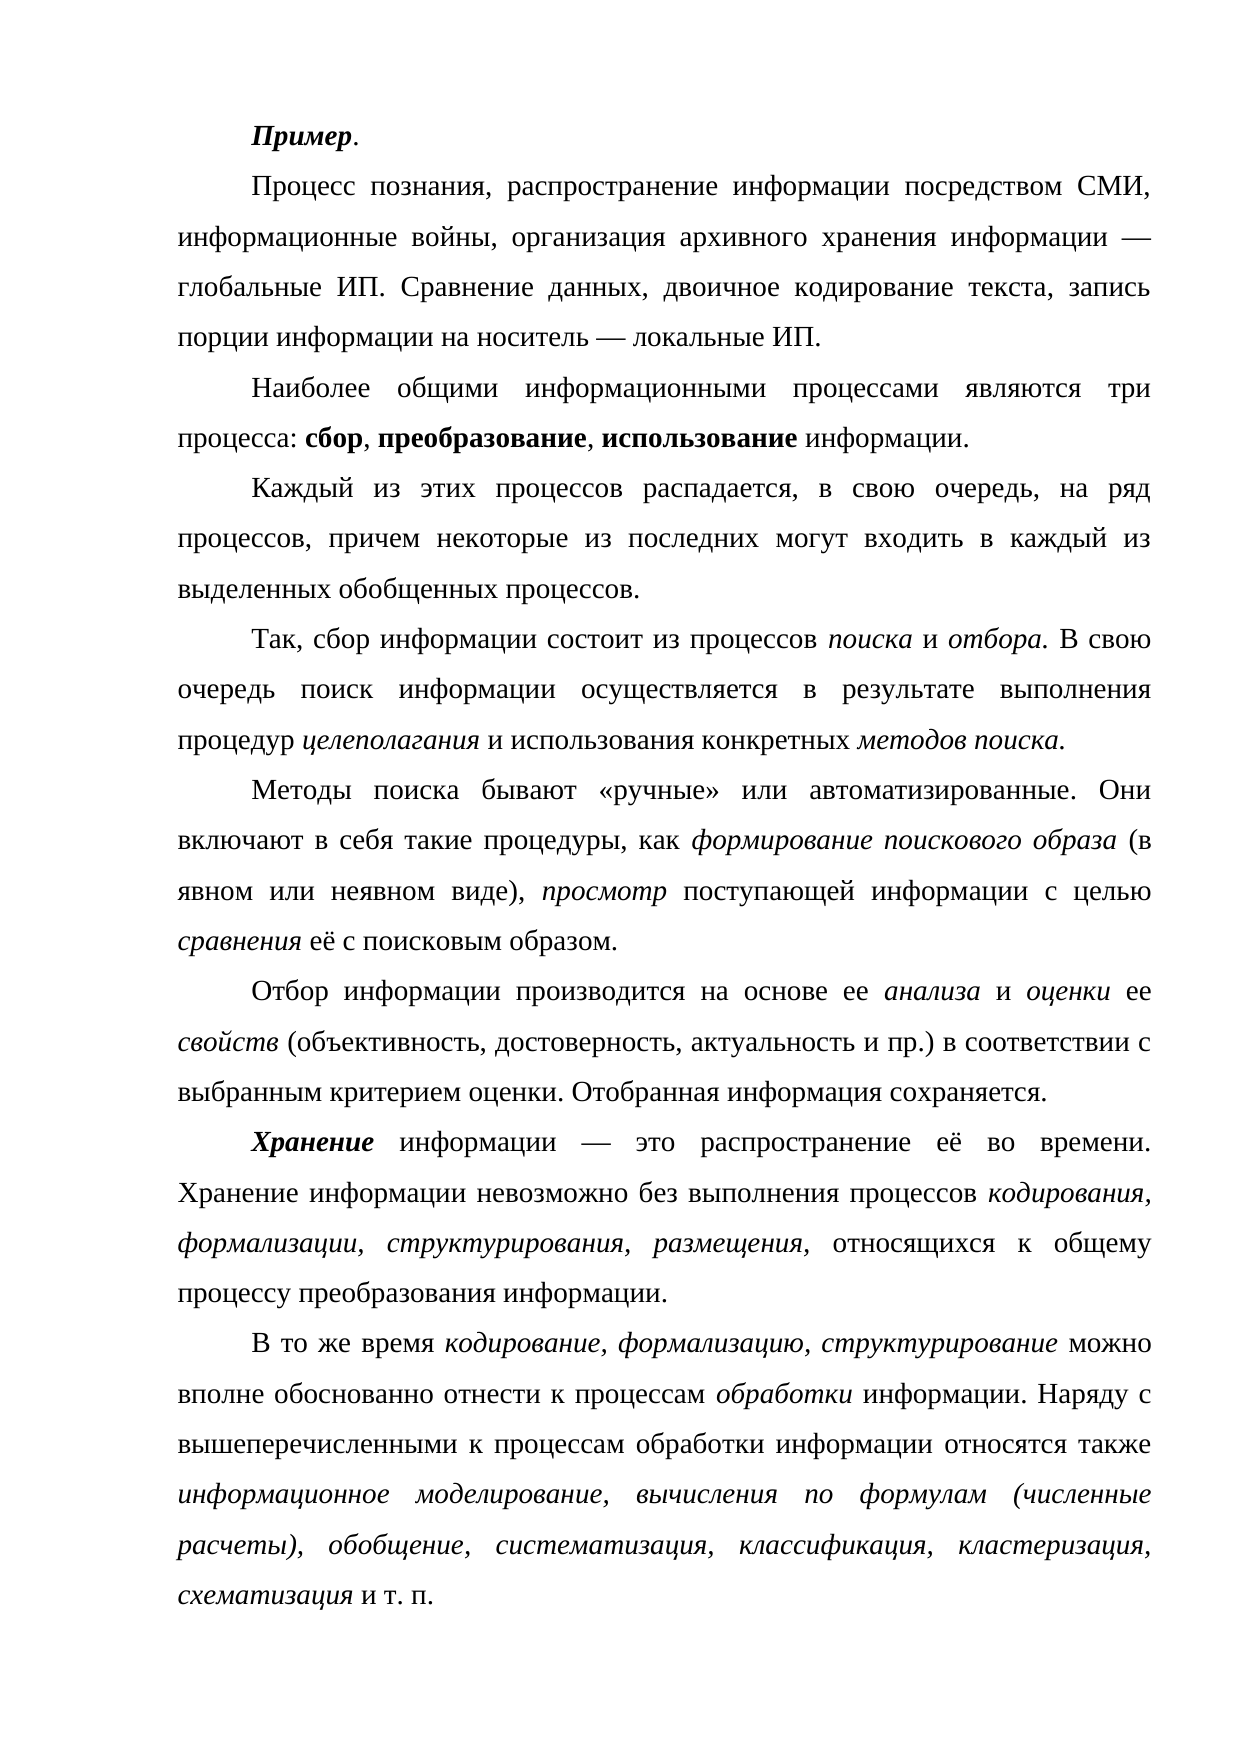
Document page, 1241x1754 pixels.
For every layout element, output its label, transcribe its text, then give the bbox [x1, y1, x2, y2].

text Так, сбор информации состоит из процессов поиска и отбора. В свою очередь поиск информации осуществляется в результате выполнения процедур целеполагания и использования конкретных методов поиска. [177, 621, 1152, 755]
text Пример. [177, 118, 1152, 152]
text Наиболее общими информационными процессами являются три процесса: сбор, преобразование, использование информации. [177, 370, 1152, 453]
text Процесс познания, распространение информации посредством СМИ, информационные войны, организация архивного хранения информации — глобальные ИП. Сравнение данных, двоичное кодирование текста, запись порции информации на носитель — локальные ИП. [177, 168, 1152, 353]
text Отбор информации производится на основе ее анализа и оценки ее свойств (объективность, достоверность, актуальность и пр.) в соответствии с выбранным критерием оценки. Отобранная информация сохраняется. [177, 973, 1152, 1108]
text Каждый из этих процессов распадается, в свою очередь, на ряд процессов, причем некоторые из последних могут входить в каждый из выделенных обобщенных процессов. [177, 470, 1152, 604]
text Хранение информации — это распространение её во времени. Хранение информации невозможно без выполнения процессов кодирования, формализации, структурирования, размещения, относящихся к общему процессу преобразования информации. [177, 1124, 1152, 1309]
text В то же время кодирование, формализацию, структурирование можно вполне обоснованно отнести к процессам обработки информации. Наряду с вышеперечисленными к процессам обработки информации относятся также информационное моделирование, вычисления по формулам (численные расчеты), обобщение, систематизация, классификация, кластеризация, схематизация и т. п. [177, 1326, 1152, 1611]
text Методы поиска бывают «ручные» или автоматизированные. Они включают в себя такие процедуры, как формирование поискового образа (в явном или неявном виде), просмотр поступающей информации с целью сравнения её с поисковым образом. [177, 772, 1152, 957]
